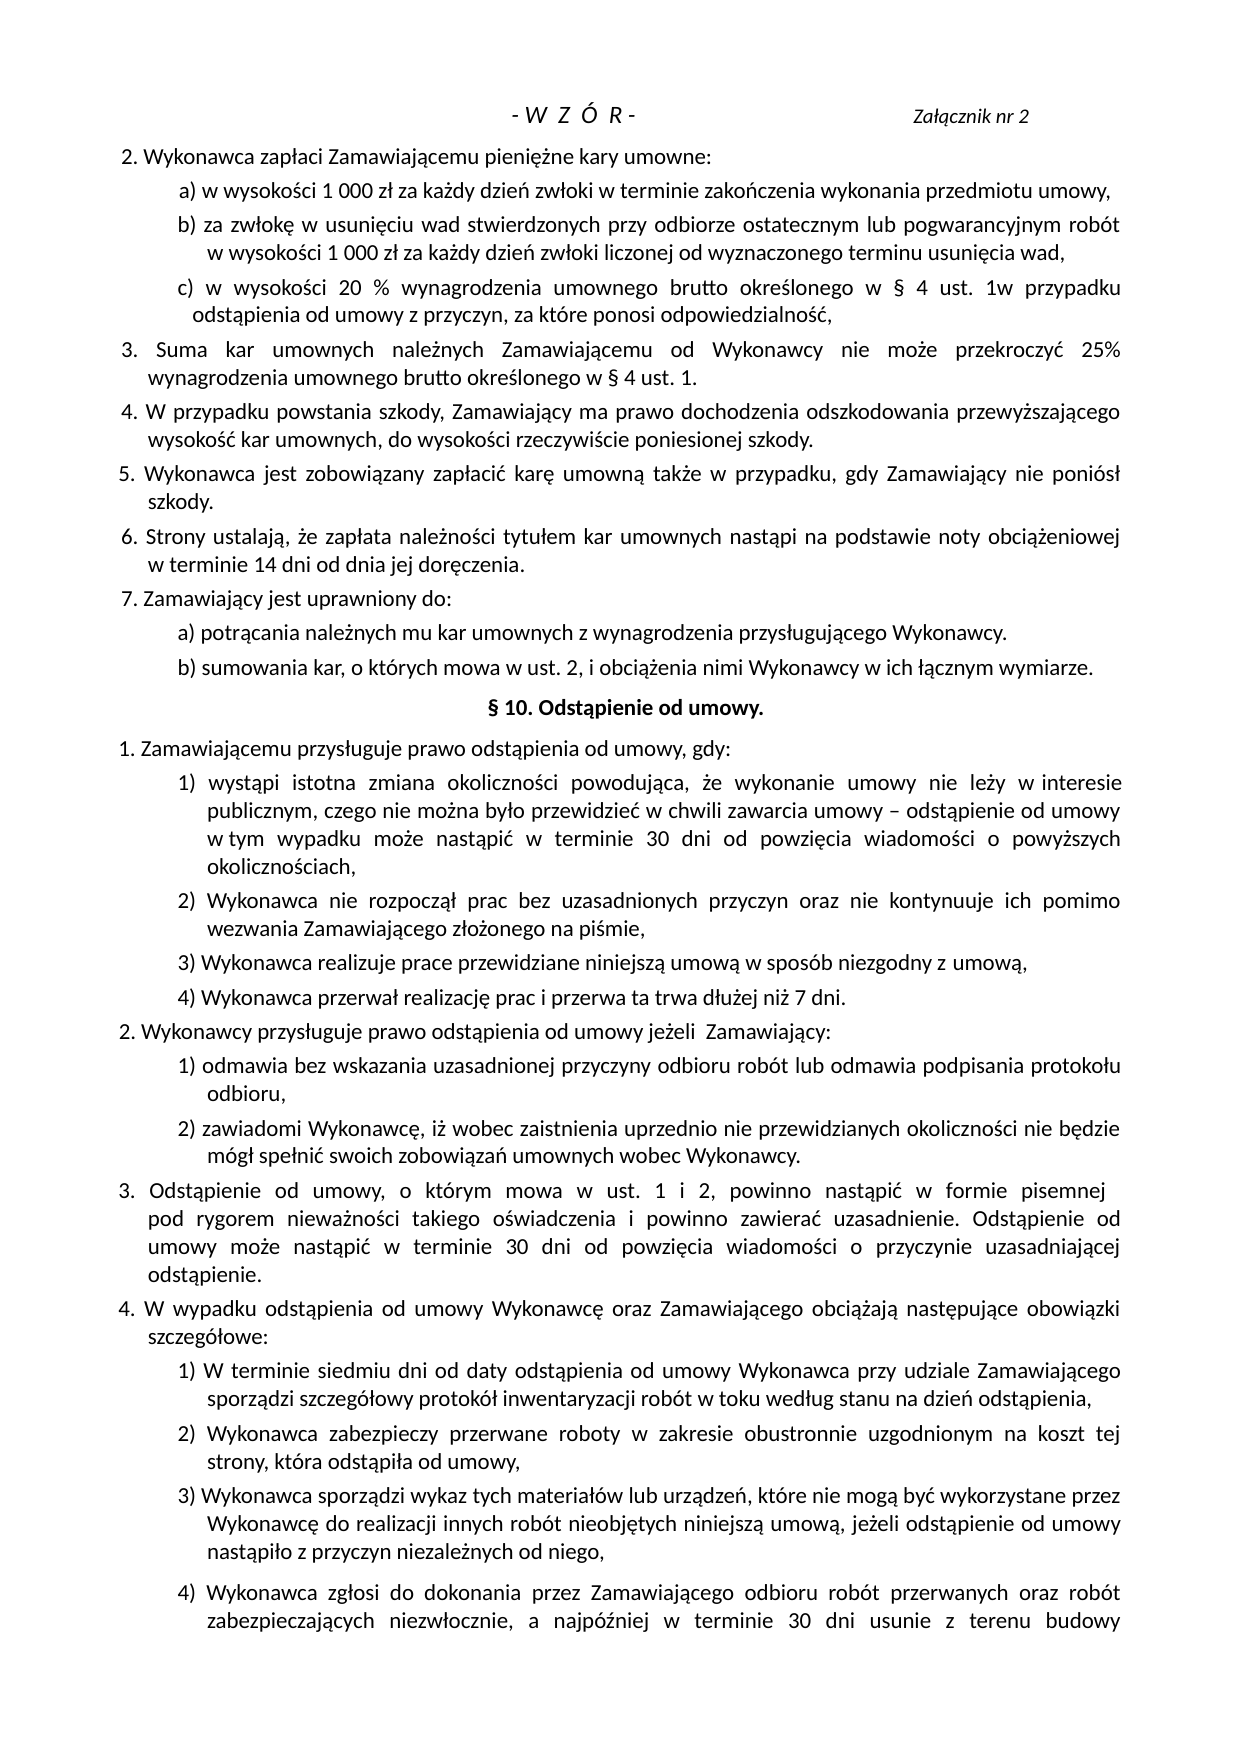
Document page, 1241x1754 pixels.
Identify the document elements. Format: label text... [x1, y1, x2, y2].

text 2) zawiadomi Wykonawcę, iż wobec zaistnienia uprzednio nie przewidzianych okoliczności nie będzie mógł spełnić swoich zobowiązań umownych wobec Wykonawcy. [177, 1114, 1122, 1170]
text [177, 1578, 1122, 1634]
text a) w wysokości 1 000 zł za każdy dzień zwłoki w terminie zakończenia wykonania przedmiotu umowy, [177, 176, 1122, 204]
text 4. W przypadku powstania szkody, Zamawiający ma prawo dochodzenia odszkodowania przewyższającego wysokość kar umownych, do wysokości rzeczywiście poniesionej szkody. [121, 397, 1122, 453]
text c) w wysokości 20 % wynagrodzenia umownego brutto określonego w § 4 ust. 1w przypadku odstąpienia od umowy z przyczyn, za które ponosi odpowiedzialność, [177, 273, 1122, 329]
text 3) Wykonawca realizuje prace przewidziane niniejszą umową w sposób niezgodny z umową, [177, 948, 1122, 977]
text 1) odmawia bez wskazania uzasadnionej przyczyny odbioru robót lub odmawia podpisania protokołu odbioru, [177, 1051, 1122, 1107]
text 4. W wypadku odstąpienia od umowy Wykonawcę oraz Zamawiającego obciążają następujące obowiązki szczegółowe: [118, 1294, 1122, 1350]
text § 10. Odstąpienie od umowy. [118, 693, 1122, 721]
text b) za zwłokę w usunięciu wad stwierdzonych przy odbiorze ostatecznym lub pogwarancyjnym robót w wysokości 1 000 zł za każdy dzień zwłoki liczonej od wyznaczonego terminu usunięcia wad, [177, 210, 1122, 266]
text 3. Suma kar umownych należnych Zamawiającemu od Wykonawcy nie może przekroczyć 25% wynagrodzenia umownego brutto określonego w § 4 ust. 1. [121, 335, 1122, 391]
text 2. Wykonawcy przysługuje prawo odstąpienia od umowy jeżeli Zamawiający: [118, 1017, 1122, 1045]
text 3. Odstąpienie od umowy, o którym mowa w ust. 1 i 2, powinno nastąpić w formie pisemnej pod rygorem nieważności takiego oświadczenia i powinno zawierać uzasadnienie. Odstąpienie od umowy może nastąpić w terminie 30 dni od powzięcia wiadomości o przyczynie uzasadniającej odstąpienie. [118, 1176, 1122, 1288]
text b) sumowania kar, o których mowa w ust. 2, i obciążenia nimi Wykonawcy w ich łącznym wymiarze. [119, 653, 1122, 681]
text 7. Zamawiający jest uprawniony do: [119, 584, 1122, 612]
text 4) Wykonawca przerwał realizację prac i przerwa ta trwa dłużej niż 7 dni. [177, 983, 1122, 1011]
text 6. Strony ustalają, że zapłata należności tytułem kar umownych nastąpi na podstawie noty obciążeniowej w terminie 14 dni od dnia jej doręczenia. [121, 522, 1122, 578]
text 2) Wykonawca zabezpieczy przerwane roboty w zakresie obustronnie uzgodnionym na koszt tej strony, która odstąpiła od umowy, [177, 1419, 1122, 1475]
text a) potrącania należnych mu kar umownych z wynagrodzenia przysługującego Wykonawcy. [119, 618, 1122, 646]
text 1) wystąpi istotna zmiana okoliczności powodująca, że wykonanie umowy nie leży w interesie publicznym, czego nie można było przewidzieć w chwili zawarcia umowy – odstąpienie od umowy w tym wypadku może nastąpić w terminie 30 dni od powzięcia wiadomości o powyższych okolicznościach, [177, 768, 1122, 880]
text 3) Wykonawca sporządzi wykaz tych materiałów lub urządzeń, które nie mogą być wykorzystane przez Wykonawcę do realizacji innych robót nieobjętych niniejszą umową, jeżeli odstąpienie od umowy nastąpiło z przyczyn niezależnych od niego, [177, 1481, 1122, 1565]
text 2. Wykonawca zapłaci Zamawiającemu pieniężne kary umowne: [119, 142, 1122, 170]
text 1. Zamawiającemu przysługuje prawo odstąpienia od umowy, gdy: [118, 734, 1122, 762]
text 5. Wykonawca jest zobowiązany zapłacić karę umowną także w przypadku, gdy Zamawiający nie poniósł szkody. [118, 459, 1122, 516]
text 2) Wykonawca nie rozpoczął prac bez uzasadnionych przyczyn oraz nie kontynuuje ich pomimo wezwania Zamawiającego złożonego na piśmie, [177, 886, 1122, 942]
text 1) W terminie siedmiu dni od daty odstąpienia od umowy Wykonawca przy udziale Zamawiającego sporządzi szczegółowy protokół inwentaryzacji robót w toku według stanu na dzień odstąpienia, [177, 1357, 1122, 1413]
